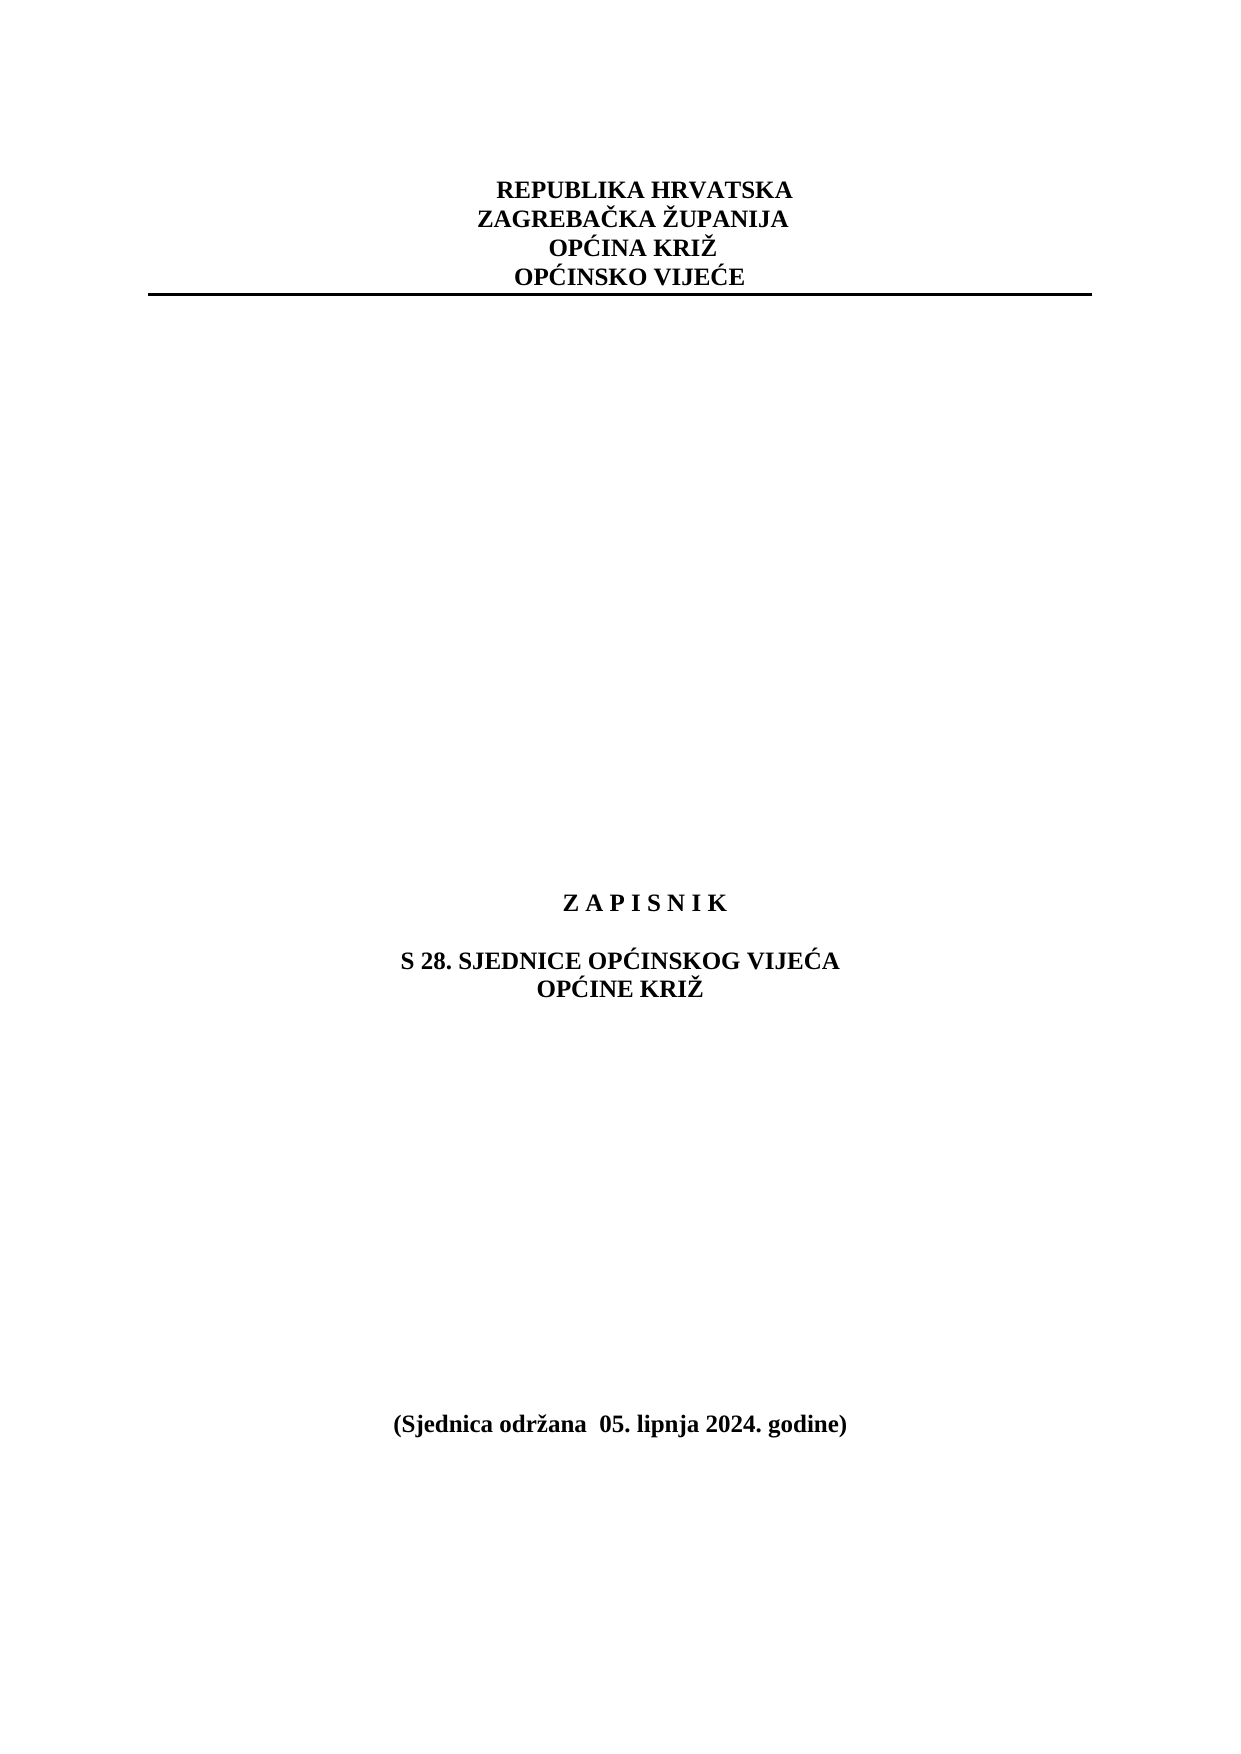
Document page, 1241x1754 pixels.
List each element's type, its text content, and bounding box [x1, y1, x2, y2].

text OPĆINSKO VIJEĆE [148, 262, 1092, 293]
text OPĆINE KRIŽ [148, 974, 1092, 1003]
text OPĆINA KRIŽ [148, 233, 1092, 262]
text S 28. SJEDNICE OPĆINSKOG VIJEĆA [148, 946, 1092, 974]
text ZAGREBAČKA ŽUPANIJA [148, 204, 1092, 233]
subtitle Z A P I S N I K [148, 888, 1141, 917]
subtitle REPUBLIKA HRVATSKA [148, 176, 1141, 204]
text (Sjednica održana 05. lipnja 2024. godine) [148, 1409, 1092, 1438]
